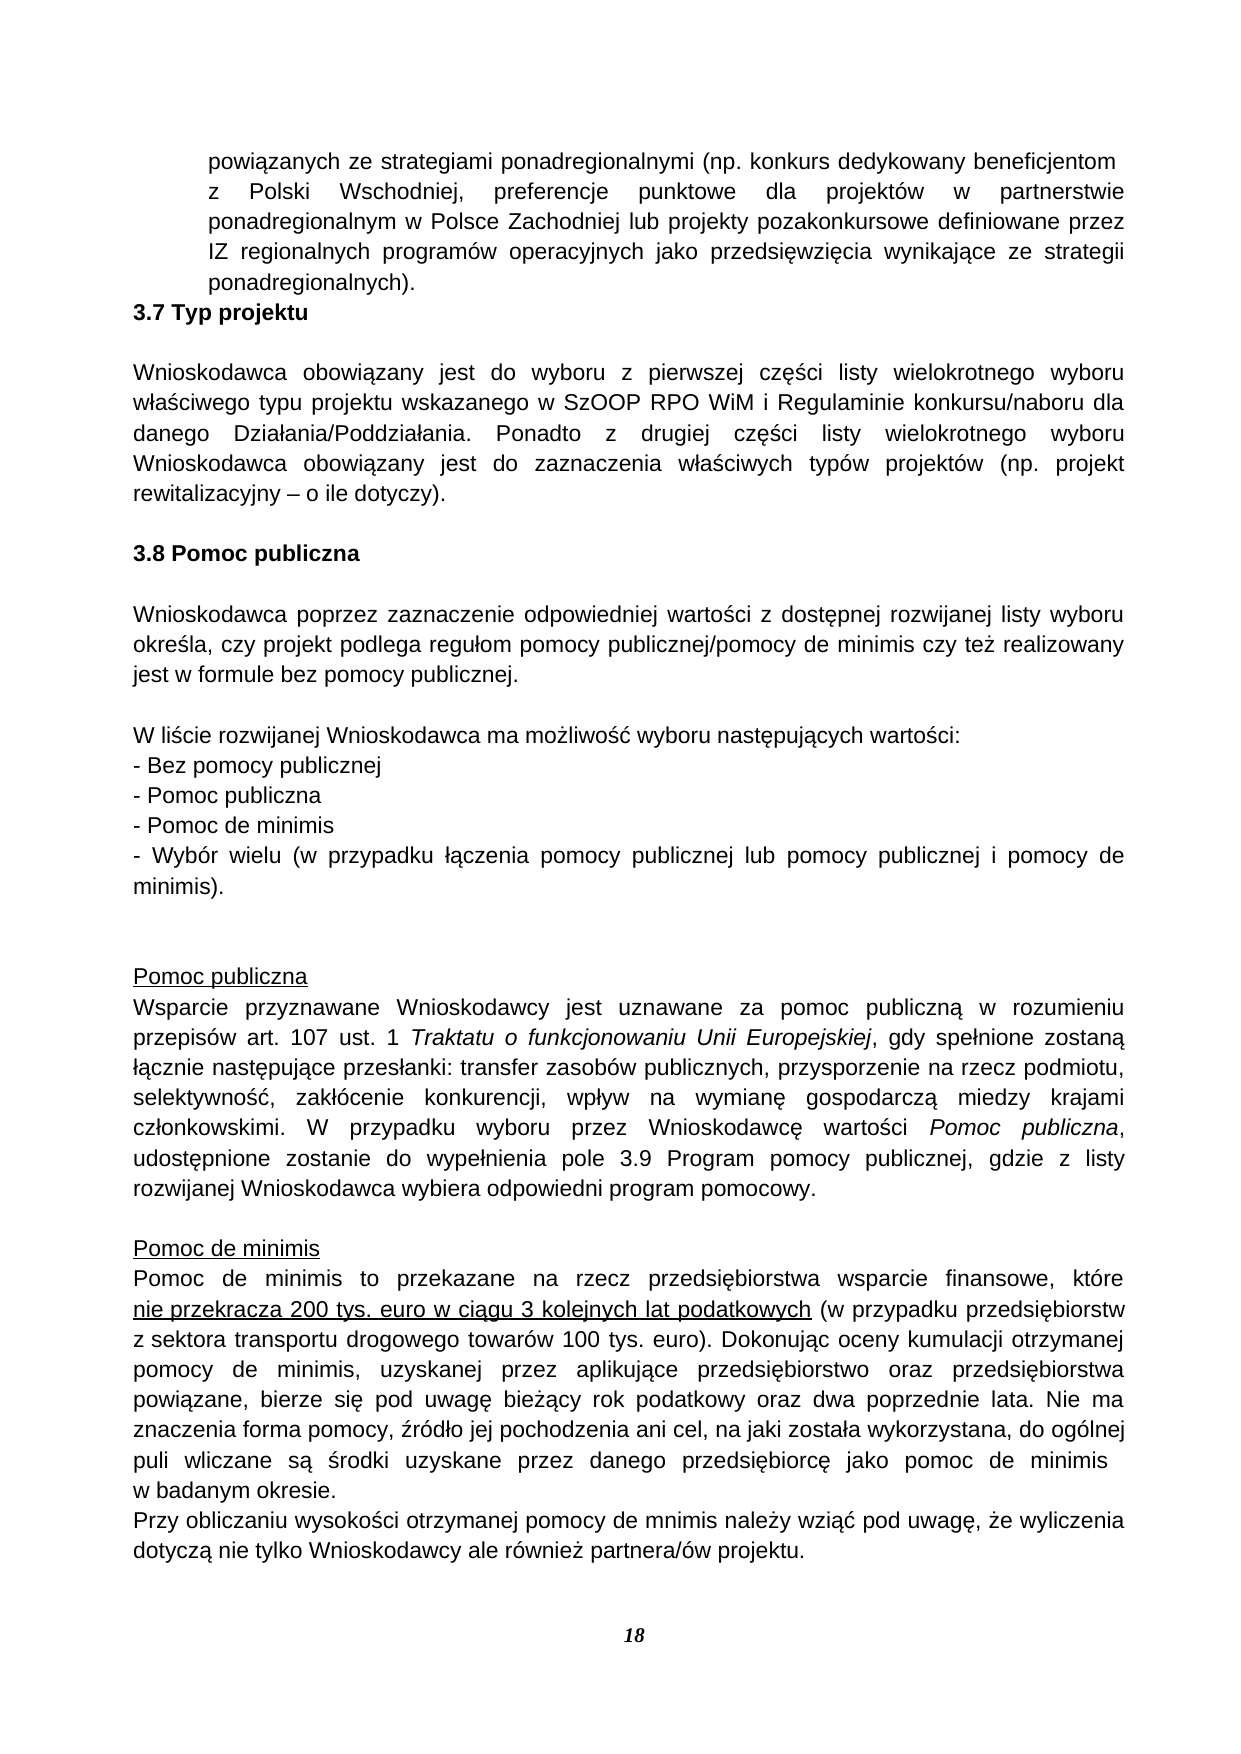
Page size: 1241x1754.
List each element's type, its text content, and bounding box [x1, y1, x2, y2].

text Przy obliczaniu wysokości otrzymanej pomocy de mnimis należy wziąć pod uwagę, że wyliczenia dotyczą nie tylko Wnioskodawcy ale również partnera/ów projektu. [133, 1507, 1125, 1563]
text - Bez pomocy publicznej [133, 752, 1125, 778]
text - Pomoc de minimis [133, 812, 1125, 838]
text Pomoc de minimis [133, 1235, 1125, 1261]
text 3.8 Pomoc publiczna [133, 540, 1125, 567]
text Wsparcie przyznawane Wnioskodawcy jest uznawane za pomoc publiczną w rozumieniu przepisów art. 107 ust. 1 Traktatu o funkcjonowaniu Unii Europejskiej, gdy spełnione zostaną łącznie następujące przesłanki: transfer zasobów publicznych, przysporzenie na rzecz podmiotu, selektywność, zakłócenie konkurencji, wpływ na wymianę gospodarczą miedzy krajami członkowskimi. W przypadku wyboru przez Wnioskodawcę wartości Pomoc publiczna, udostępnione zostanie do wypełnienia pole 3.9 Program pomocy publicznej, gdzie z listy rozwijanej Wnioskodawca wybiera odpowiedni program pomocowy. [133, 993, 1125, 1201]
text - Wybór wielu (w przypadku łączenia pomocy publicznej lub pomocy publicznej i pomocy de minimis). [133, 842, 1125, 899]
text Wnioskodawca obowiązany jest do wyboru z pierwszej części listy wielokrotnego wyboru właściwego typu projektu wskazanego w SzOOP RPO WiM i Regulaminie konkursu/naboru dla danego Działania/Poddziałania. Ponadto z drugiej części listy wielokrotnego wyboru Wnioskodawca obowiązany jest do zaznaczenia właściwych typów projektów (np. projekt rewitalizacyjny – o ile dotyczy). [133, 359, 1125, 506]
text Wnioskodawca poprzez zaznaczenie odpowiedniej wartości z dostępnej rozwijanej listy wyboru określa, czy projekt podlega regułom pomocy publicznej/pomocy de minimis czy też realizowany jest w formule bez pomocy publicznej. [133, 601, 1125, 687]
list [170, 148, 1125, 295]
text W liście rozwijanej Wnioskodawca ma możliwość wyboru następujących wartości: [133, 722, 1125, 748]
text Pomoc publiczna [133, 963, 1125, 989]
text Pomoc de minimis to przekazane na rzecz przedsiębiorstwa wsparcie finansowe, które nie przekracza 200 tys. euro w ciągu 3 kolejnych lat podatkowych (w przypadku przedsiębiorstw z sektora transportu drogowego towarów 100 tys. euro). Dokonując oceny kumulacji otrzymanej pomocy de minimis, uzyskanej przez aplikujące przedsiębiorstwo oraz przedsiębiorstwa powiązane, bierze się pod uwagę bieżący rok podatkowy oraz dwa poprzednie lata. Nie ma znaczenia forma pomocy, źródło jej pochodzenia ani cel, na jaki została wykorzystana, do ogólnej puli wliczane są środki uzyskane przez danego przedsiębiorcę jako pomoc de minimis w badanym okresie. [133, 1265, 1125, 1503]
text - Pomoc publiczna [133, 782, 1125, 808]
text 3.7 Typ projektu [133, 299, 1125, 325]
